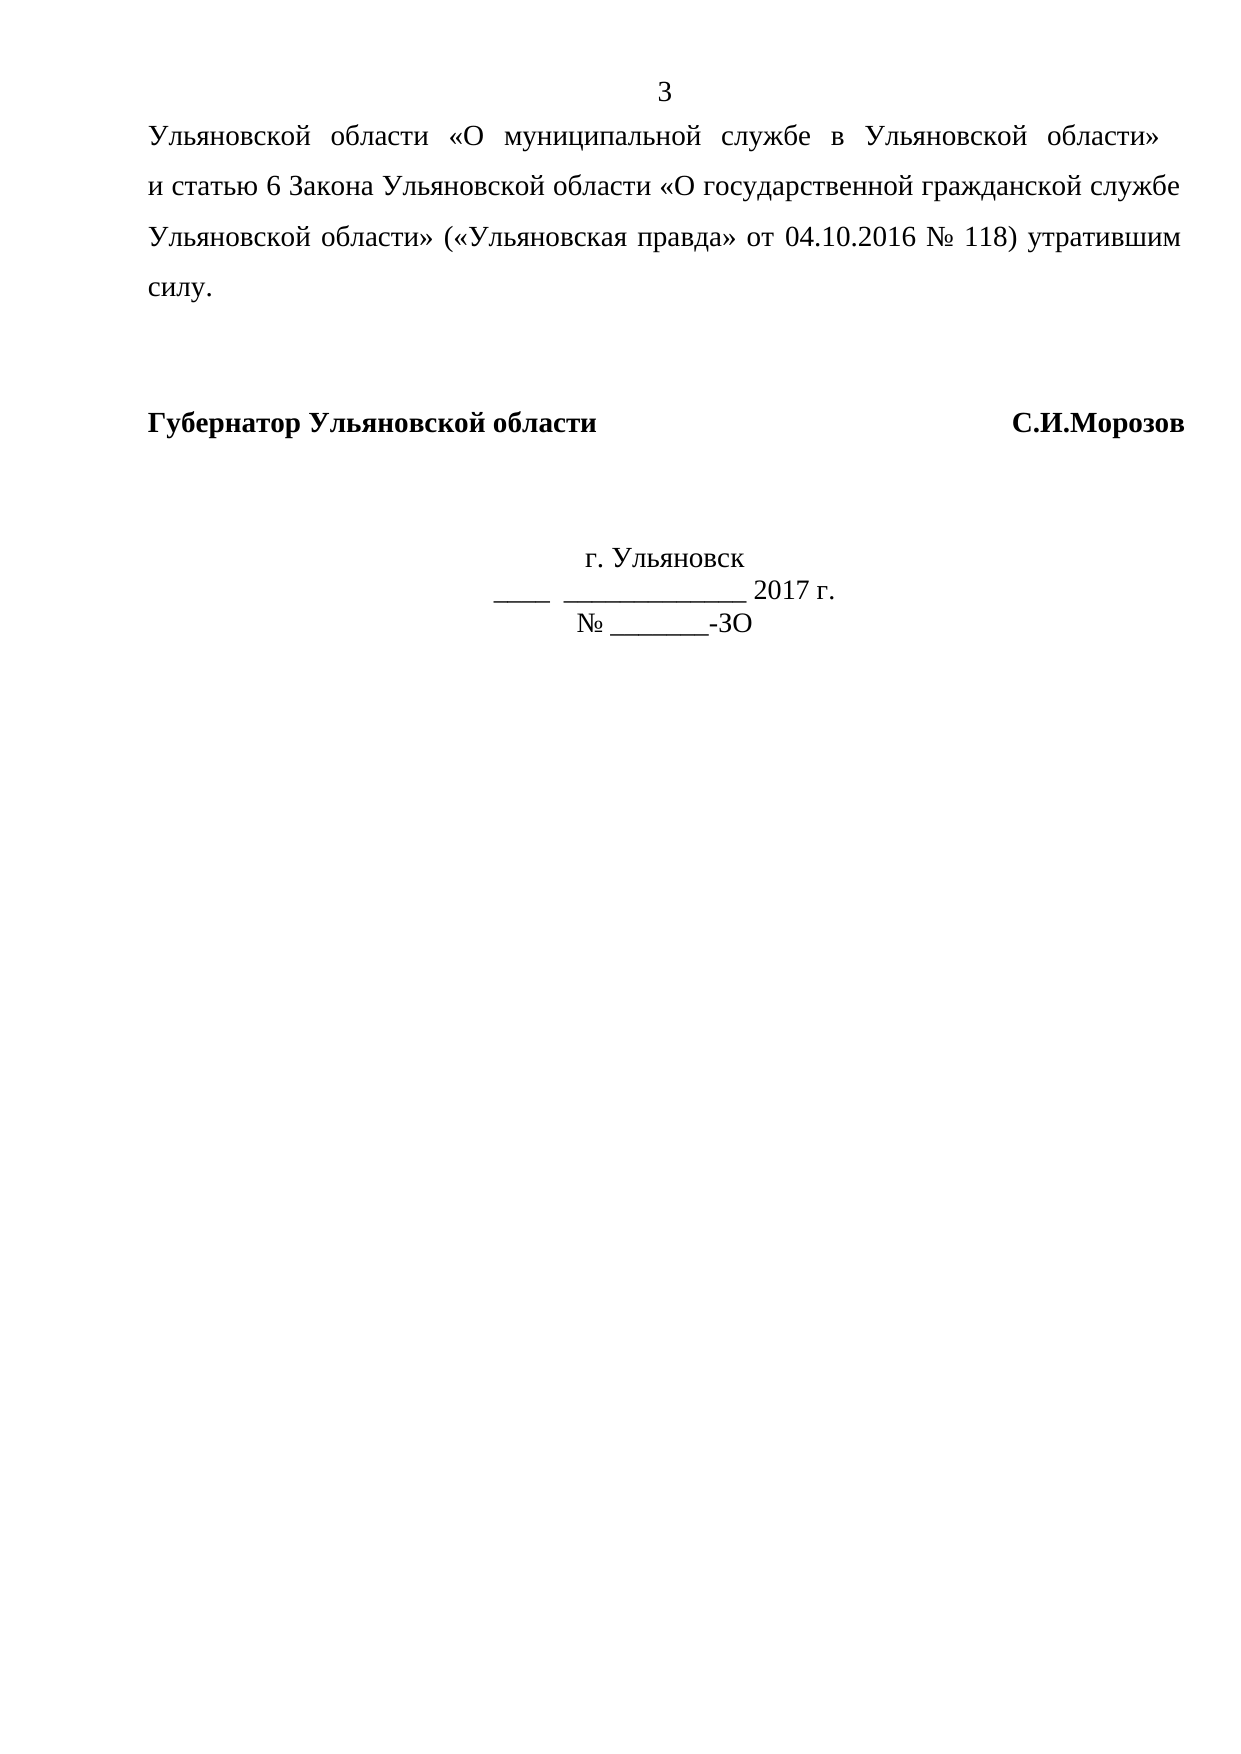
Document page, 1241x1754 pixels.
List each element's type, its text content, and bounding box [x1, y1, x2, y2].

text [148, 118, 1181, 303]
text ____ _____________ 2017 г. [148, 573, 1181, 606]
text г. Ульяновск [148, 540, 1181, 573]
table_header С.И.Морозов [664, 406, 1196, 439]
text № _______-ЗО [148, 606, 1181, 638]
table_header Губернатор Ульяновской области [136, 406, 664, 439]
